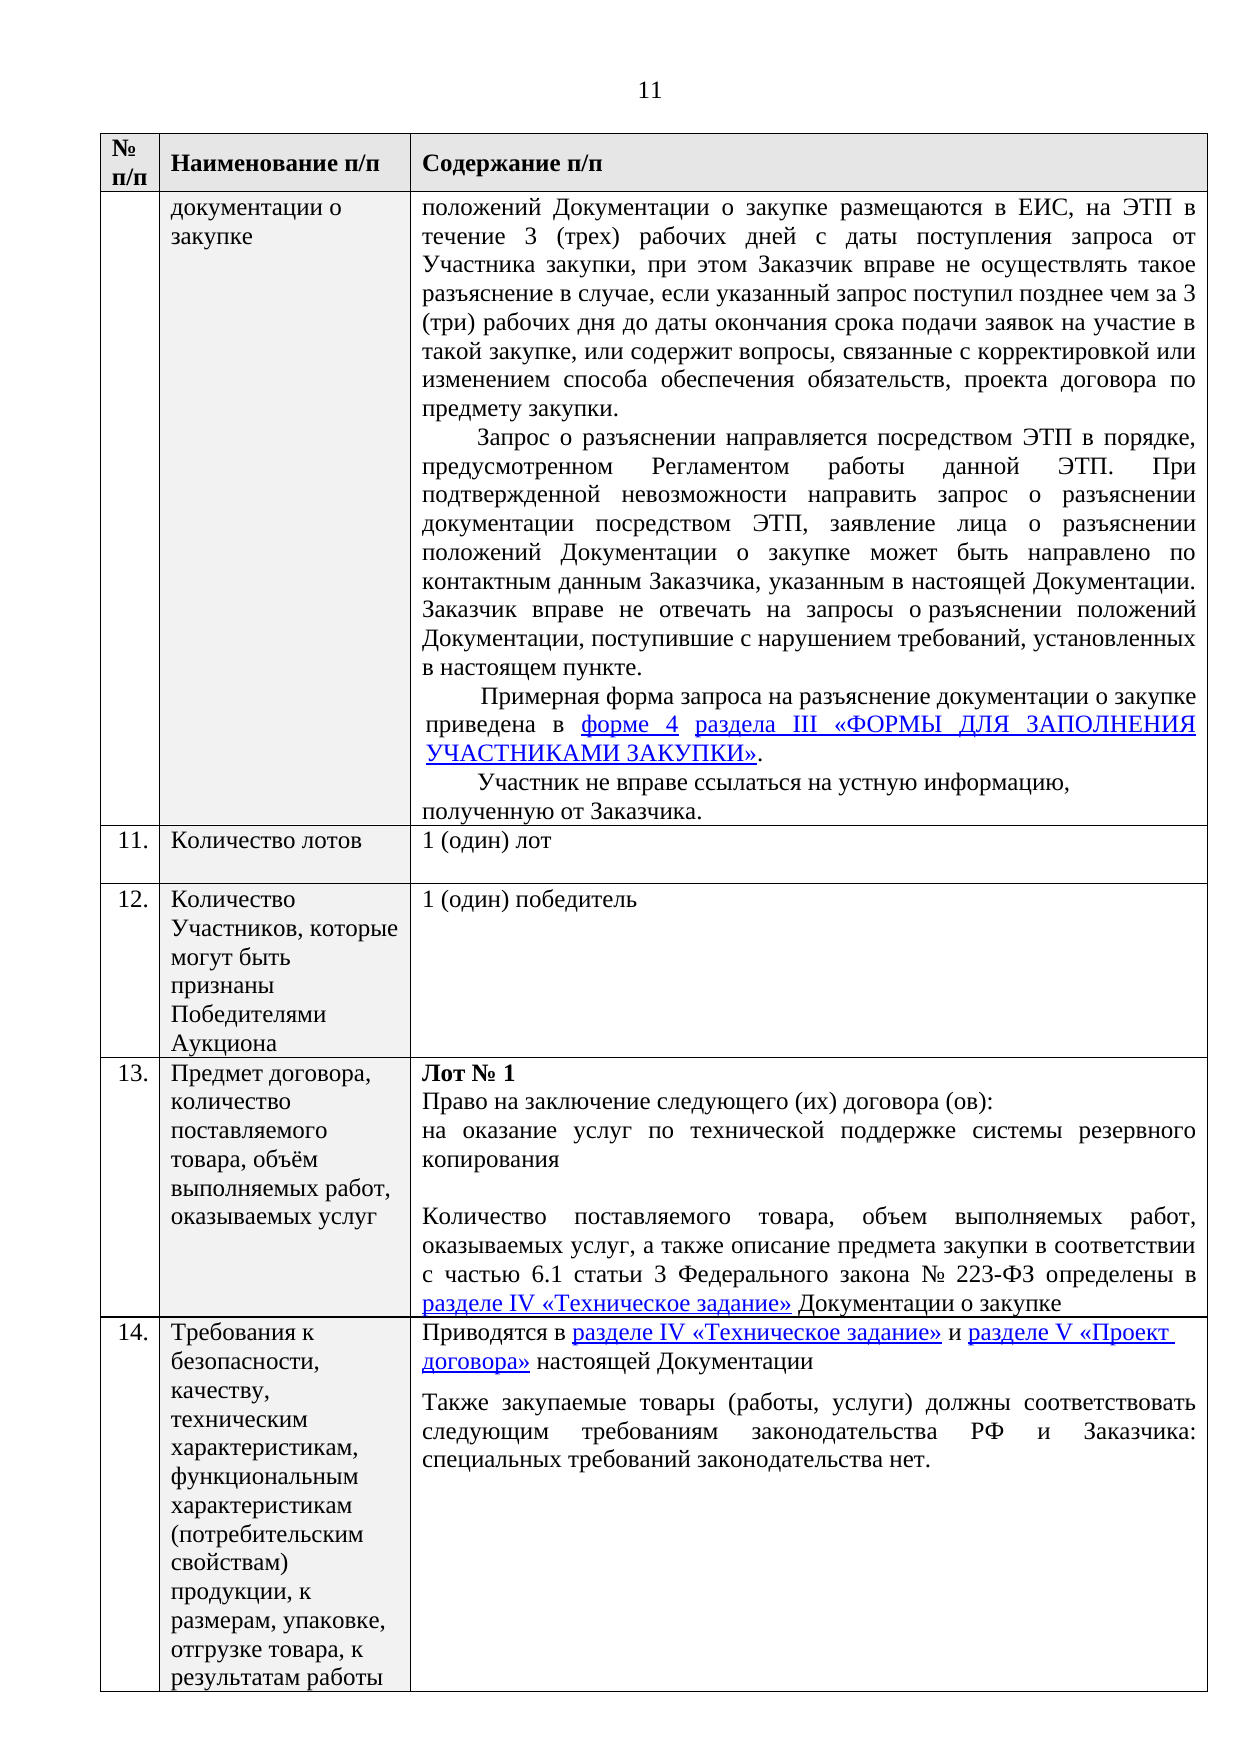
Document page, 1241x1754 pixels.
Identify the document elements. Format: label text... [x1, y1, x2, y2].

table_cell [101, 884, 159, 1057]
table_cell 1 (один) лот [411, 826, 1207, 883]
table_cell Количество Участников, которые могут быть признаны Победителями Аукциона [160, 884, 410, 1057]
table_cell [101, 1058, 159, 1316]
table_cell 1 (один) победитель [411, 884, 1207, 1057]
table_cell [160, 1318, 410, 1691]
table_header № п/п [101, 134, 159, 191]
table_header Содержание п/п [411, 134, 1207, 191]
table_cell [411, 1318, 1207, 1691]
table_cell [411, 192, 1207, 824]
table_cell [160, 192, 410, 824]
table_cell [101, 1318, 159, 1691]
table_cell Лот № 1 Право на заключение следующего (их) договора (ов): на оказание услуг по технической поддержке системы резервного копирования Количество поставляемого товара, объем выполняемых работ, оказываемых услуг, а также описание предмета закупки в соответствии с частью 6.1 статьи 3 Федерального закона № 223-ФЗ определены в разделе IV «Техническое задание» Документации о закупке [411, 1058, 1207, 1316]
table_header Наименование п/п [160, 134, 410, 191]
table_cell [101, 192, 159, 824]
table_cell Предмет договора, количество поставляемого товара, объём выполняемых работ, оказываемых услуг [160, 1058, 410, 1316]
table_cell Количество лотов [160, 826, 410, 883]
table_cell [101, 826, 159, 883]
